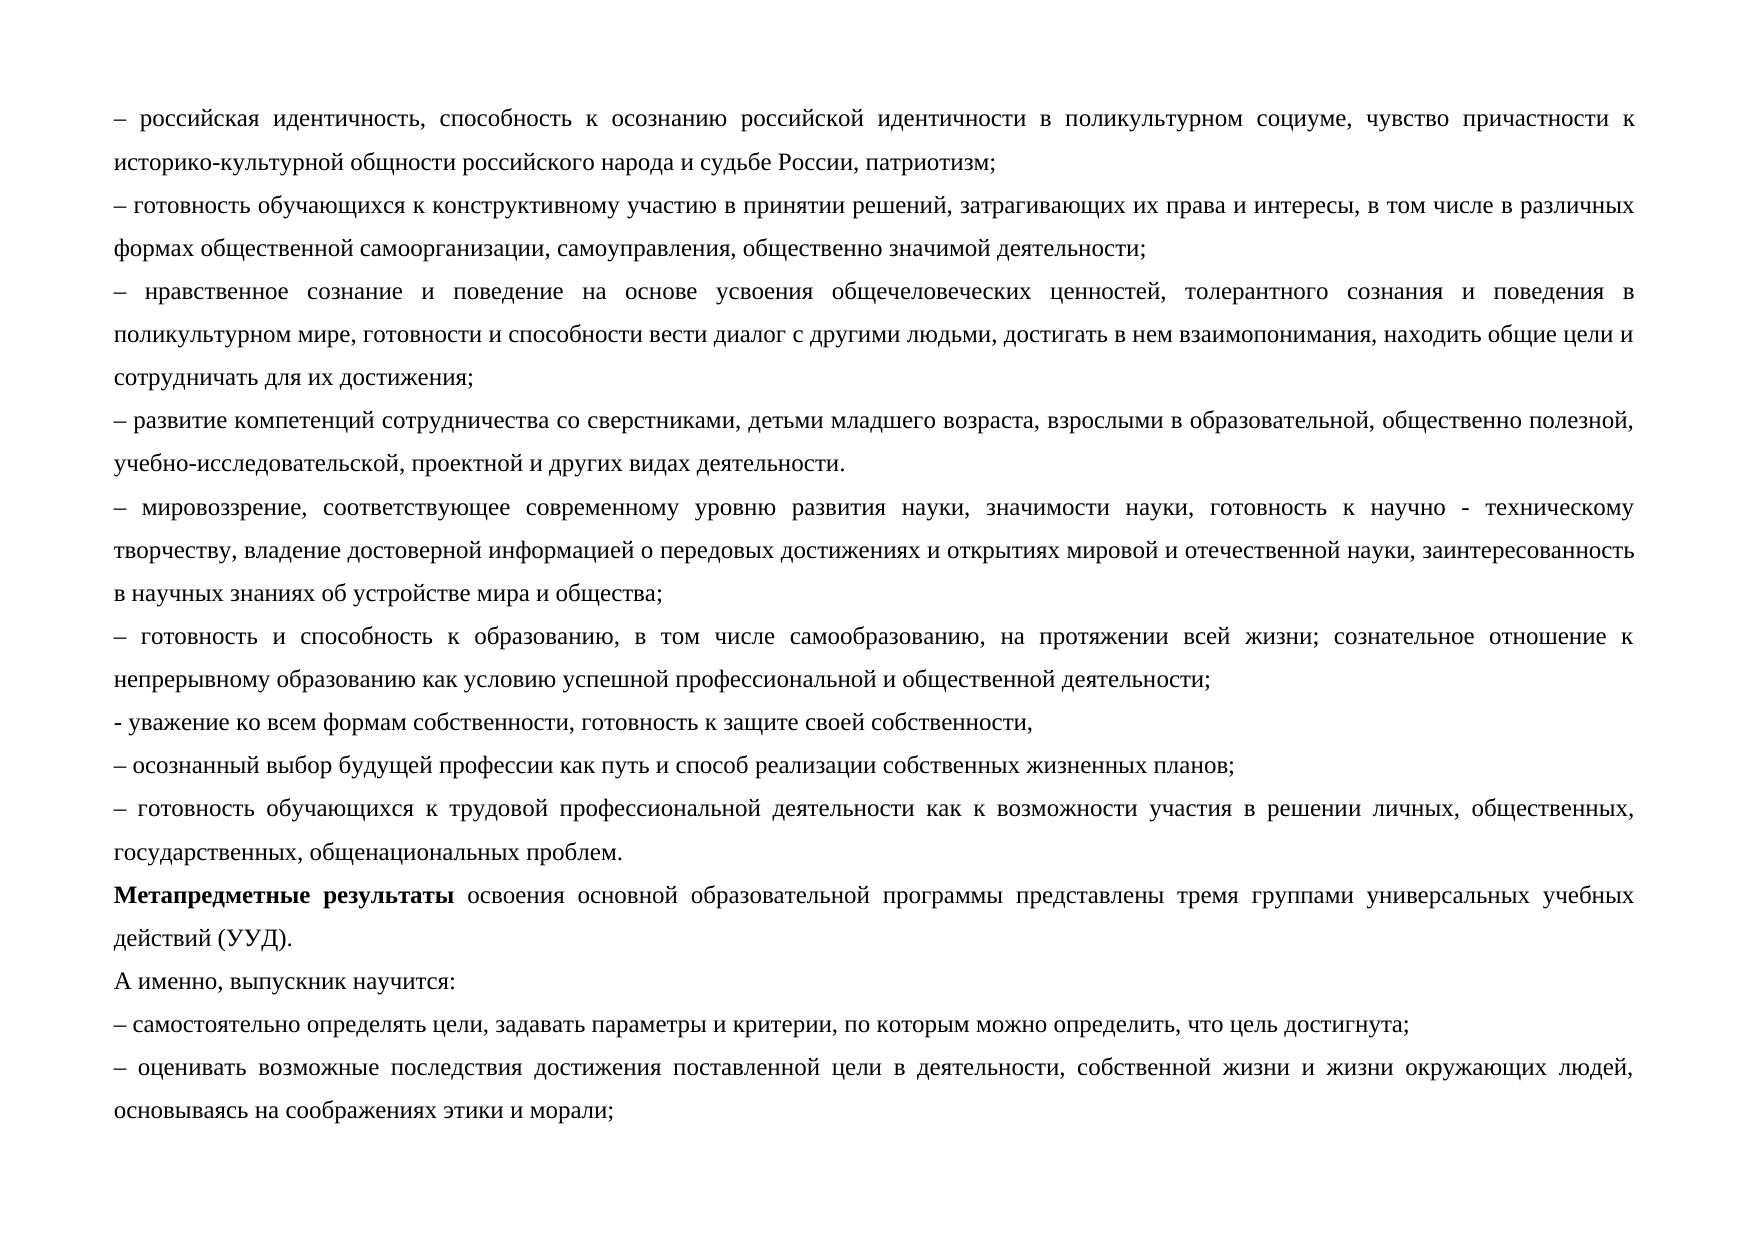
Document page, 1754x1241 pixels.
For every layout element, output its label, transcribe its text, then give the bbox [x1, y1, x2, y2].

list – нравственное сознание и поведение на основе усвоения общечеловеческих ценностей, толерантного сознания и поведения в поликультурном мире, готовности и способности вести диалог с другими людьми, достигать в нем взаимопонимания, находить общие цели и сотрудничать для их достижения; [113, 276, 1636, 391]
list – самостоятельно определять цели, задавать параметры и критерии, по которым можно определить, что цель достигнута; [113, 1009, 1636, 1038]
list – российская идентичность, способность к осознанию российской идентичности в поликультурном социуме, чувство причастности к историко-культурной общности российского народа и судьбе России, патриотизм; [113, 103, 1636, 175]
list А именно, выпускник научится: [113, 966, 1636, 995]
list Метапредметные результаты освоения основной образовательной программы представлены тремя группами универсальных учебных действий (УУД). [113, 880, 1636, 952]
list – оценивать возможные последствия достижения поставленной цели в деятельности, собственной жизни и жизни окружающих людей, основываясь на соображениях этики и морали; [113, 1052, 1636, 1124]
list – готовность и способность к образованию, в том числе самообразованию, на протяжении всей жизни; сознательное отношение к непрерывному образованию как условию успешной профессиональной и общественной деятельности; [113, 621, 1636, 693]
list – осознанный выбор будущей профессии как путь и способ реализации собственных жизненных планов; [113, 750, 1636, 779]
list – готовность обучающихся к трудовой профессиональной деятельности как к возможности участия в решении личных, общественных, государственных, общенациональных проблем. [113, 793, 1636, 865]
list – развитие компетенций сотрудничества со сверстниками, детьми младшего возраста, взрослыми в образовательной, общественно полезной, учебно-исследовательской, проектной и других видах деятельности. [113, 405, 1636, 477]
list - уважение ко всем формам собственности, готовность к защите своей собственности, [113, 707, 1636, 736]
list – готовность обучающихся к конструктивному участию в принятии решений, затрагивающих их права и интересы, в том числе в различных формах общественной самоорганизации, самоуправления, общественно значимой деятельности; [113, 190, 1636, 262]
list – мировоззрение, соответствующее современному уровню развития науки, значимости науки, готовность к научно - техническому творчеству, владение достоверной информацией о передовых достижениях и открытиях мировой и отечественной науки, заинтересованность в научных знаниях об устройстве мира и общества; [113, 492, 1636, 607]
